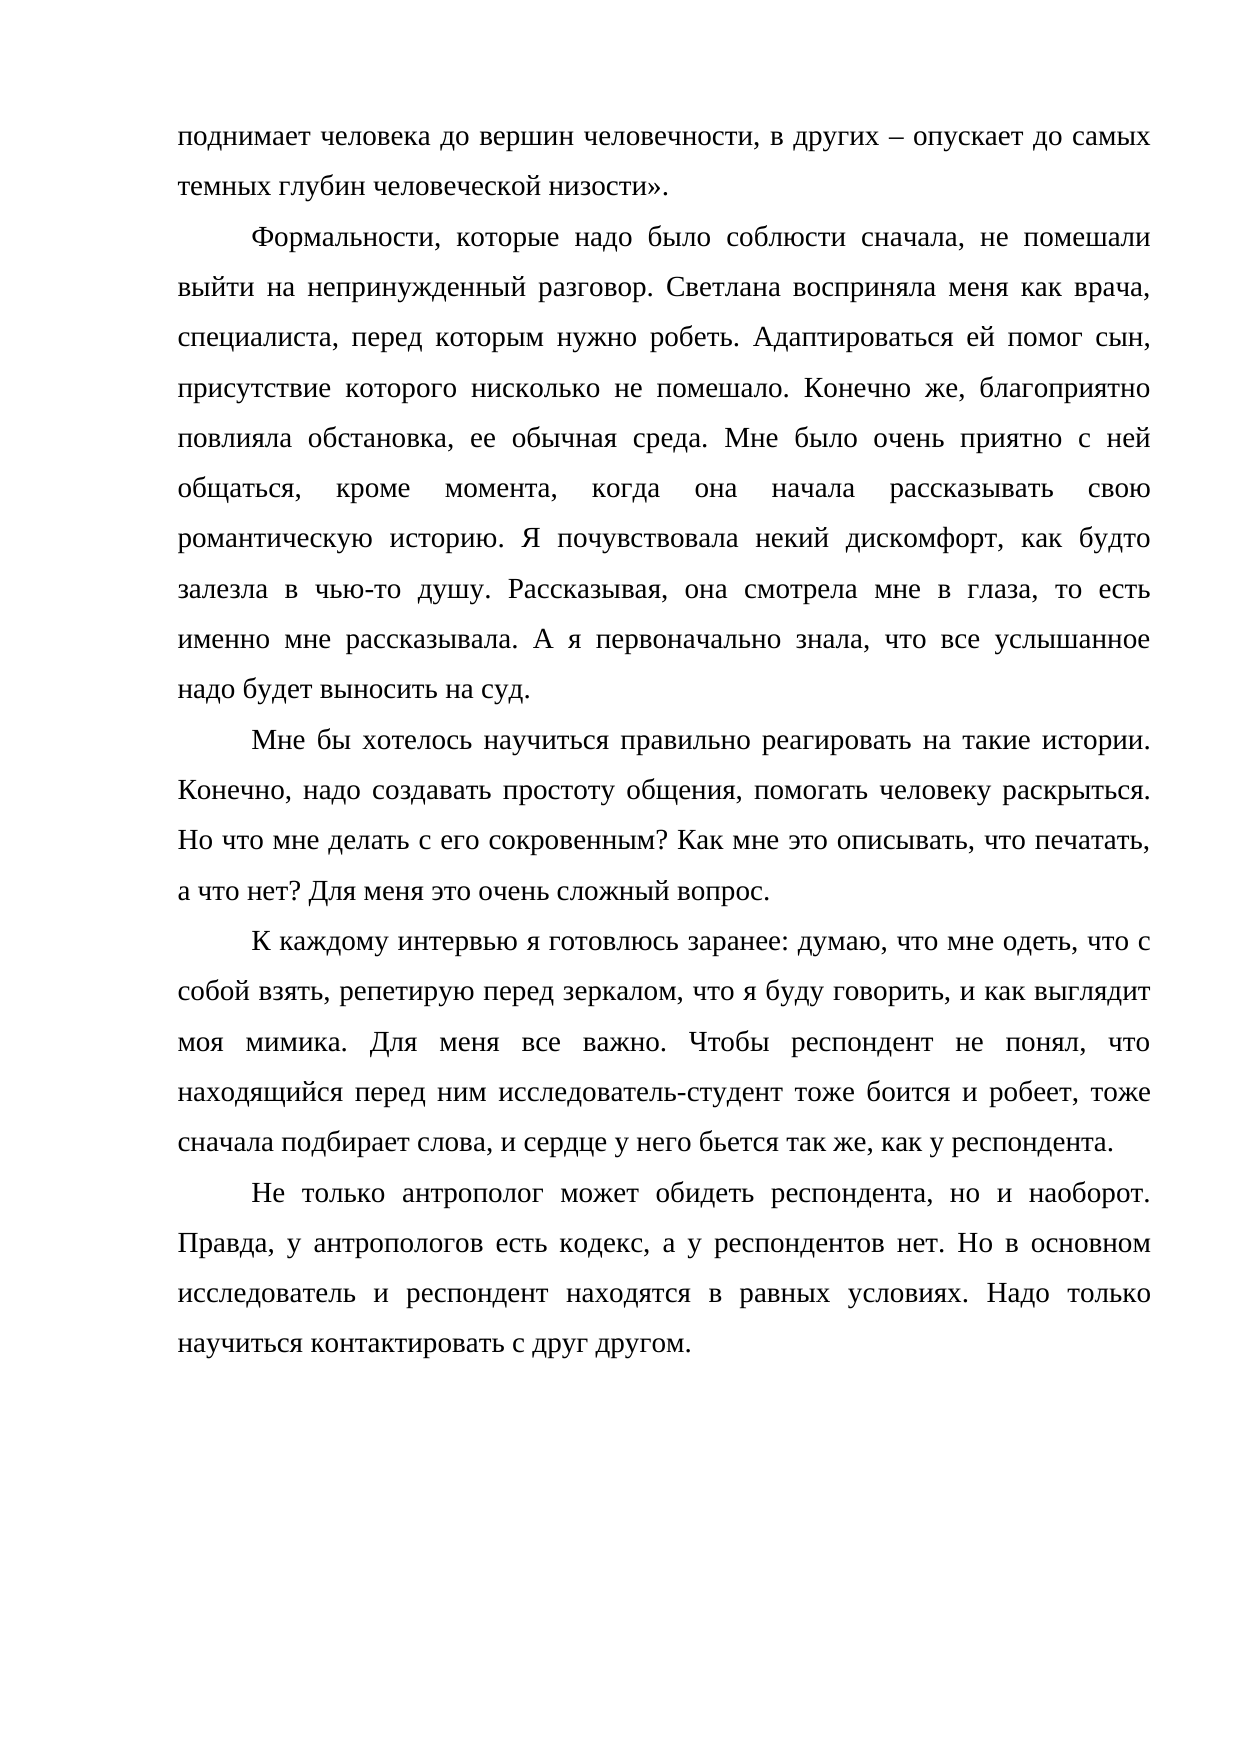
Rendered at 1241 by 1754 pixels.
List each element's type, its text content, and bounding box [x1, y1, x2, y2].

text Формальности, которые надо было соблюсти сначала, не помешали выйти на непринужденный разговор. Светлана восприняла меня как врача, специалиста, перед которым нужно робеть. Адаптироваться ей помог сын, присутствие которого нисколько не помешало. Конечно же, благоприятно повлияла обстановка, ее обычная среда. Мне было очень приятно с ней общаться, кроме момента, когда она начала рассказывать свою романтическую историю. Я почувствовала некий дискомфорт, как будто залезла в чью-то душу. Рассказывая, она смотрела мне в глаза, то есть именно мне рассказывала. А я первоначально знала, что все услышанное надо будет выносить на суд. [177, 219, 1152, 705]
text Мне бы хотелось научиться правильно реагировать на такие истории. Конечно, надо создавать простоту общения, помогать человеку раскрыться. Но что мне делать с его сокровенным? Как мне это описывать, что печатать, а что нет? Для меня это очень сложный вопрос. [177, 722, 1152, 906]
text К каждому интервью я готовлюсь заранее: думаю, что мне одеть, что с собой взять, репетирую перед зеркалом, что я буду говорить, и как выглядит моя мимика. Для меня все важно. Чтобы респондент не понял, что находящийся перед ним исследователь-студент тоже боится и робеет, тоже сначала подбирает слова, и сердце у него бьется так же, как у респондента. [177, 923, 1152, 1158]
text Не только антрополог может обидеть респондента, но и наоборот. Правда, у антропологов есть кодекс, а у респондентов нет. Но в основном исследователь и респондент находятся в равных условиях. Надо только научиться контактировать с друг другом. [177, 1175, 1152, 1359]
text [177, 118, 1152, 202]
